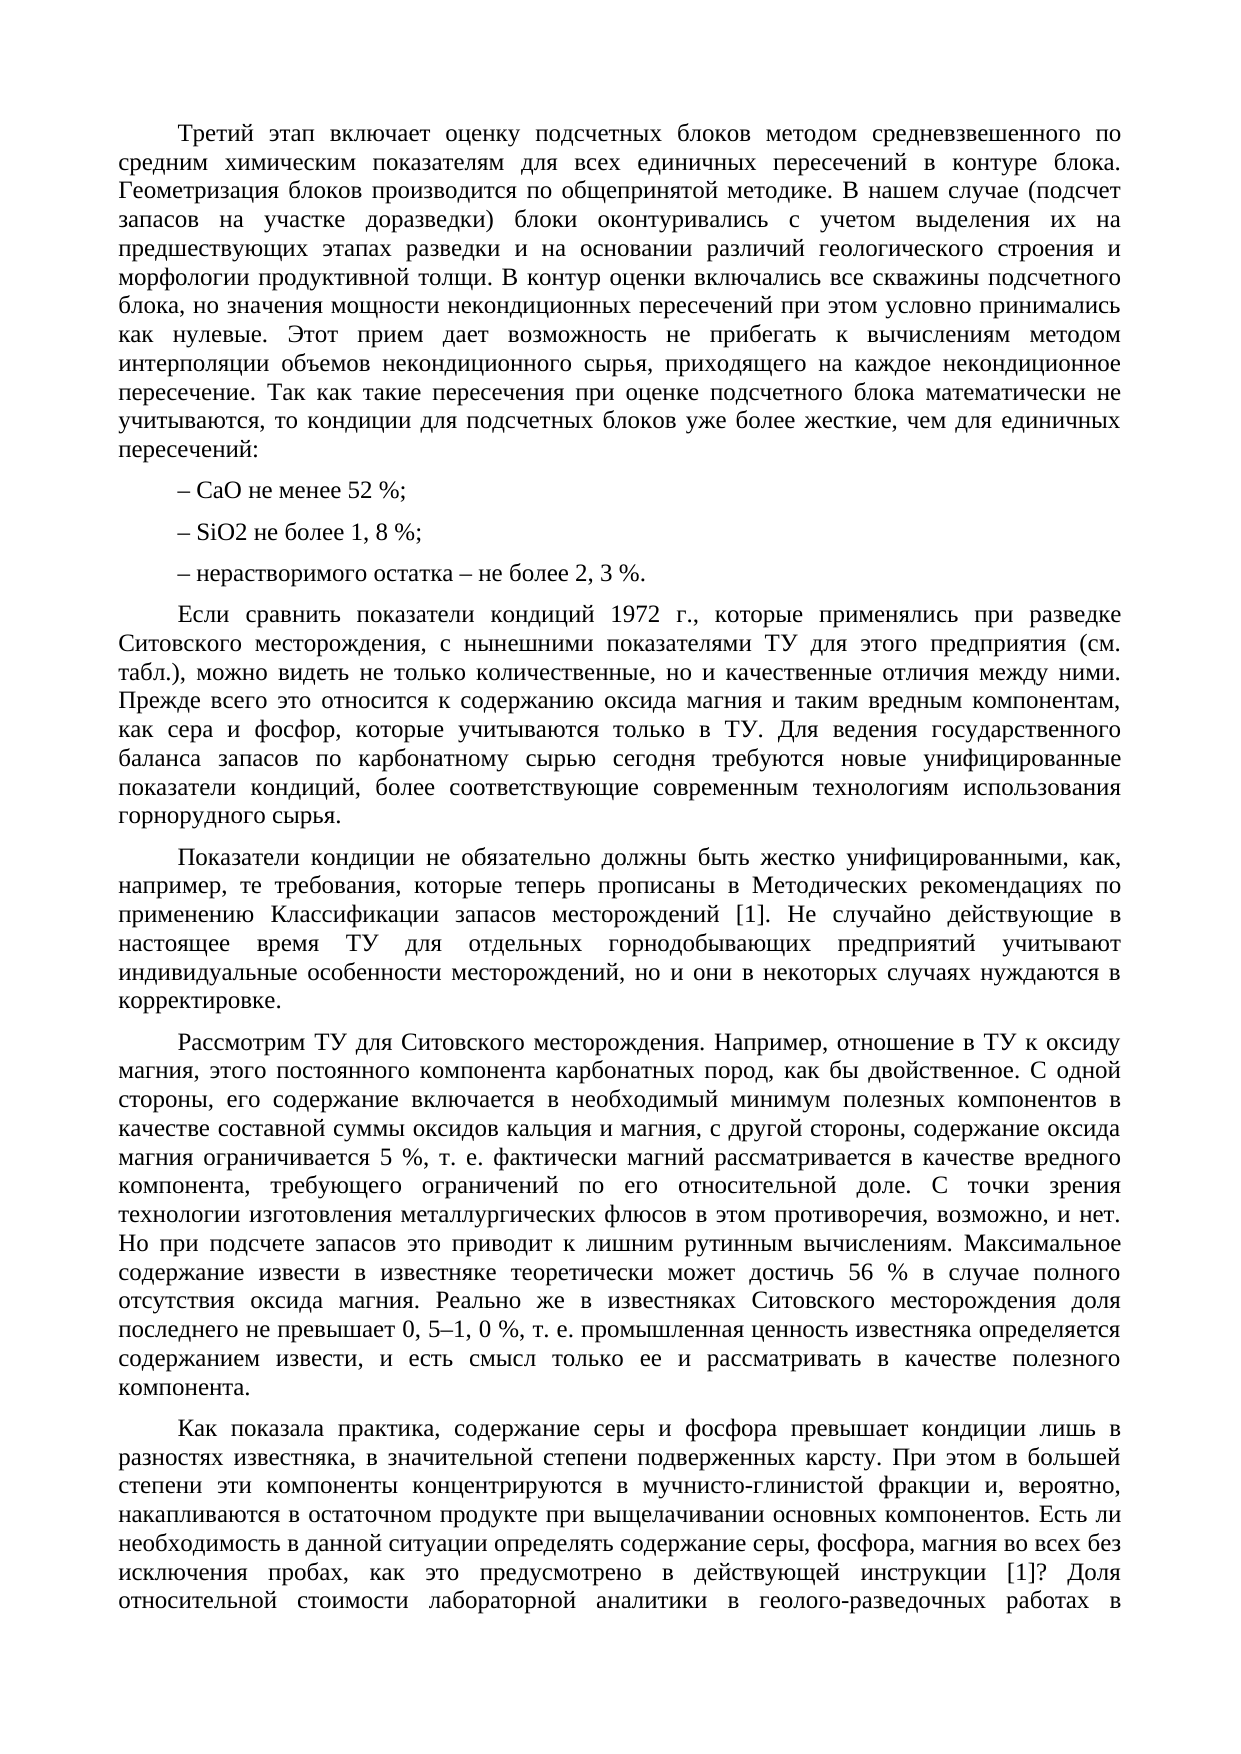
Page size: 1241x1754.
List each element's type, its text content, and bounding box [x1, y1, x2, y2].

text – SiO2 не более 1, 8 %; [118, 517, 1122, 546]
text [118, 1413, 1122, 1614]
text Рассмотрим ТУ для Ситовского месторождения. Например, отношение в ТУ к оксиду магния, этого постоянного компонента карбонатных пород, как бы двойственное. С одной стороны, его содержание включается в необходимый минимум полезных компонентов в качестве составной суммы оксидов кальция и магния, с другой стороны, содержание оксида магния ограничивается 5 %, т. е. фактически магний рассматривается в качестве вредного компонента, требующего ограничений по его относительной доле. С точки зрения технологии изготовления металлургических флюсов в этом противоречия, возможно, и нет. Но при подсчете запасов это приводит к лишним рутинным вычислениям. Максимальное содержание извести в известняке теоретически может достичь 56 % в случае полного отсутствия оксида магния. Реально же в известняках Ситовского месторождения доля последнего не превышает 0, 5–1, 0 %, т. е. промышленная ценность известняка определяется содержанием извести, и есть смысл только ее и рассматривать в качестве полезного компонента. [118, 1027, 1122, 1401]
text Третий этап включает оценку подсчетных блоков методом средневзвешенного по средним химическим показателям для всех единичных пересечений в контуре блока. Геометризация блоков производится по общепринятой методике. В нашем случае (подсчет запасов на участке доразведки) блоки оконтуривались с учетом выделения их на предшествующих этапах разведки и на основании различий геологического строения и морфологии продуктивной толщи. В контур оценки включались все скважины подсчетного блока, но значения мощности некондиционных пересечений при этом условно принимались как нулевые. Этот прием дает возможность не прибегать к вычислениям методом интерполяции объемов некондиционного сырья, приходящего на каждое некондиционное пересечение. Так как такие пересечения при оценке подсчетного блока математически не учитываются, то кондиции для подсчетных блоков уже более жесткие, чем для единичных пересечений: [118, 118, 1122, 463]
text Показатели кондиции не обязательно должны быть жестко унифицированными, как, например, те требования, которые теперь прописаны в Методических рекомендациях по применению Классификации запасов месторождений [1]. Не случайно действующие в настоящее время ТУ для отдельных горнодобывающих предприятий учитывают индивидуальные особенности месторождений, но и они в некоторых случаях нуждаются в корректировке. [118, 842, 1122, 1014]
text – нерастворимого остатка – не более 2, 3 %. [118, 558, 1122, 587]
text Если сравнить показатели кондиций ., которые применялись при разведке Ситовского месторождения, с нынешними показателями ТУ для этого предприятия (см. табл.), можно видеть не только количественные, но и качественные отличия между ними. Прежде всего это относится к содержанию оксида магния и таким вредным компонентам, как сера и фосфор, которые учитываются только в ТУ. Для ведения государственного баланса запасов по карбонатному сырью сегодня требуются новые унифицированные показатели кондиций, более соответствующие современным технологиям использования горнорудного сырья. [118, 599, 1122, 829]
text – СаО не менее 52 %; [118, 476, 1122, 504]
